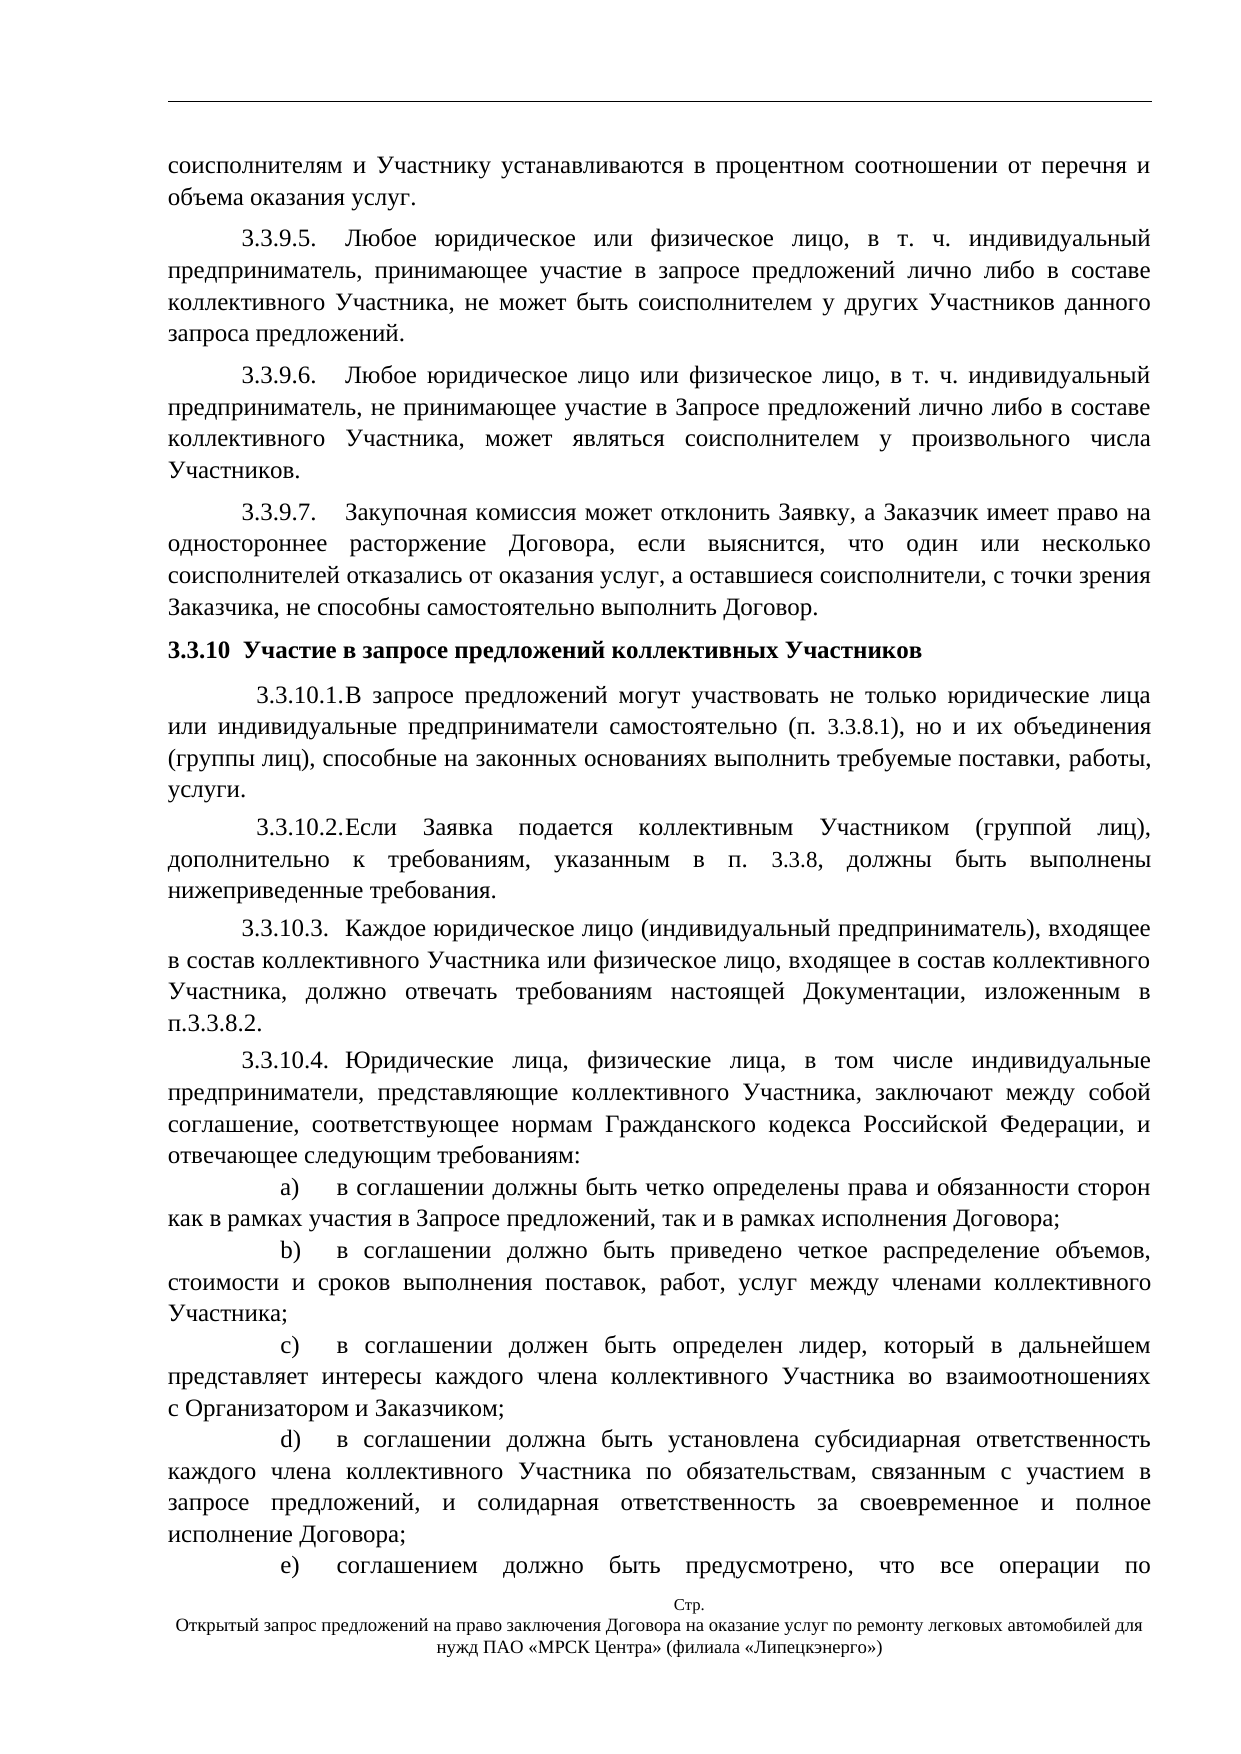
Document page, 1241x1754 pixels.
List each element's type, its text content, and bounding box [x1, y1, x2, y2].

list в соглашении должно быть приведено четкое распределение объемов, стоимости и сроков выполнения поставок, работ, услуг между членами коллективного Участника; [168, 1235, 1152, 1327]
list Юридические лица, физические лица, в том числе индивидуальные предприниматели, представляющие коллективного Участника, заключают между собой соглашение, соответствующее нормам Гражданского кодекса Российской Федерации, и отвечающее следующим требованиям: [168, 1046, 1152, 1169]
list Каждое юридическое лицо (индивидуальный предприниматель), входящее в состав коллективного Участника или физическое лицо, входящее в состав коллективного Участника, должно отвечать требованиям настоящей Документации, изложенным в п.3.3.8.2. [168, 913, 1152, 1037]
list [168, 1551, 1152, 1579]
list Если Заявка подается коллективным Участником (группой лиц), дополнительно к требованиям, указанным в п. 3.3.8, должны быть выполнены нижеприведенные требования. [168, 812, 1152, 904]
subtitle Участие в запросе предложений коллективных Участников [168, 636, 1152, 664]
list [168, 150, 1152, 210]
list в соглашении должен быть определен лидер, который в дальнейшем представляет интересы каждого члена коллективного Участника во взаимоотношениях с Организатором и Заказчиком; [168, 1330, 1152, 1422]
list в соглашении должны быть четко определены права и обязанности сторон как в рамках участия в Запросе предложений, так и в рамках исполнения Договора; [168, 1172, 1152, 1232]
list В запросе предложений могут участвовать не только юридические лица или индивидуальные предприниматели самостоятельно (п. 3.3.8.1), но и их объединения (группы лиц), способные на законных основаниях выполнить требуемые поставки, работы, услуги. [168, 680, 1152, 803]
list Закупочная комиссия может отклонить Заявку, а Заказчик имеет право на одностороннее расторжение Договора, если выяснится, что один или несколько соисполнителей отказались от оказания услуг, а оставшиеся соисполнители, с точки зрения Заказчика, не способны самостоятельно выполнить Договор. [168, 497, 1152, 620]
list Любое юридическое лицо или физическое лицо, в т. ч. индивидуальный предприниматель, не принимающее участие в Запросе предложений лично либо в составе коллективного Участника, может являться соисполнителем у произвольного числа Участников. [168, 360, 1152, 484]
list в соглашении должна быть установлена субсидиарная ответственность каждого члена коллективного Участника по обязательствам, связанным с участием в запросе предложений, и солидарная ответственность за своевременное и полное исполнение Договора; [168, 1424, 1152, 1548]
list Любое юридическое или физическое лицо, в т. ч. индивидуальный предприниматель, принимающее участие в запросе предложений лично либо в составе коллективного Участника, не может быть соисполнителем у других Участников данного запроса предложений. [168, 223, 1152, 347]
